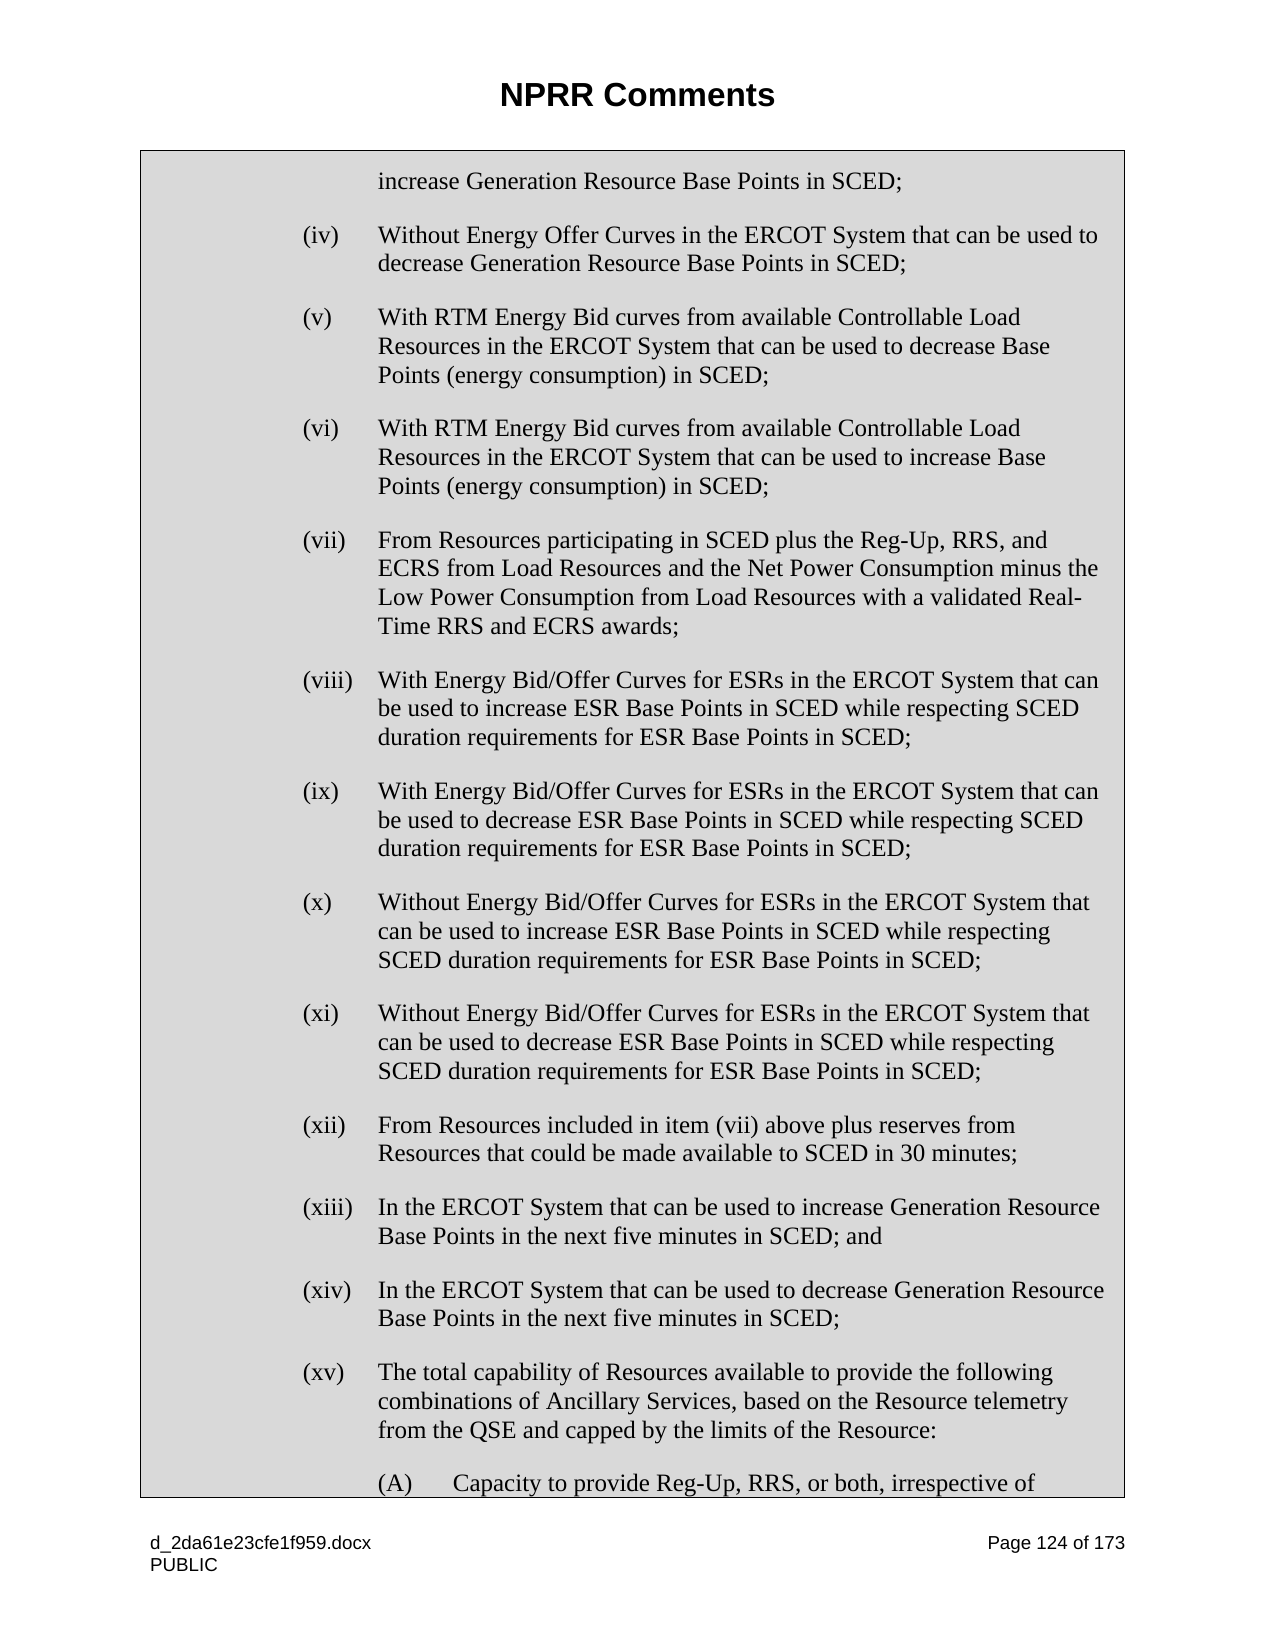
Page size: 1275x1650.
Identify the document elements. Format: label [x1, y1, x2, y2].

table_header [141, 151, 1124, 1497]
